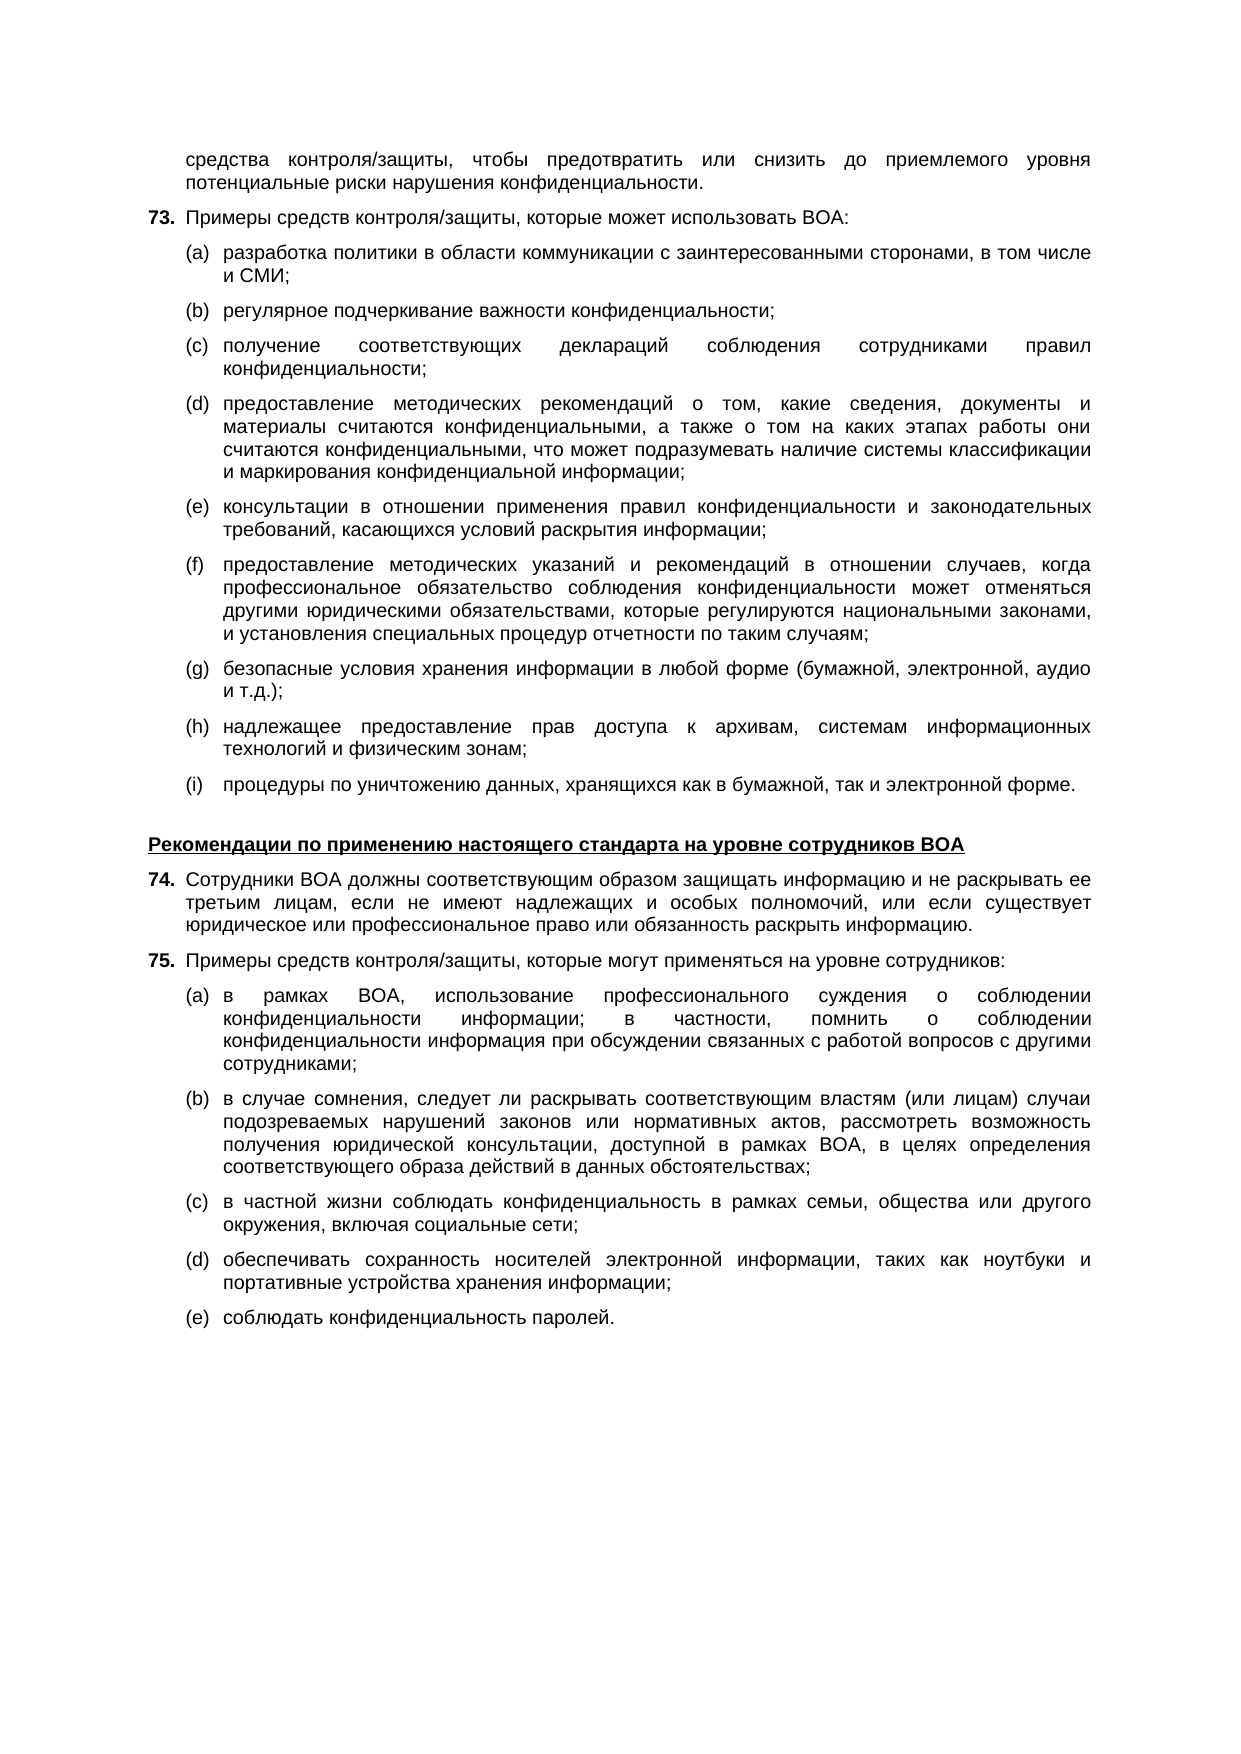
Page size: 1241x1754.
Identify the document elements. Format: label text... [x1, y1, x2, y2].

text Примеры средств контроля/защиты, которые может использовать ВОА: [148, 206, 1092, 228]
text в случае сомнения, следует ли раскрывать соответствующим властям (или лицам) случаи подозреваемых нарушений законов или нормативных актов, рассмотреть возможность получения юридической консультации, доступной в рамках ВОА, в целях определения соответствующего образа действий в данных обстоятельствах; [185, 1087, 1092, 1178]
text Сотрудники ВОА должны соответствующим образом защищать информацию и не раскрывать ее третьим лицам, если не имеют надлежащих и особых полномочий, или если существует юридическое или профессиональное право или обязанность раскрыть информацию. [148, 868, 1092, 936]
text Рекомендации по применению настоящего стандарта на уровне сотрудников ВОА [148, 833, 1092, 855]
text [148, 148, 1092, 193]
text в рамках ВОА, использование профессионального суждения о соблюдении конфиденциальности информации; в частности, помнить о соблюдении конфиденциальности информация при обсуждении связанных с работой вопросов с другими сотрудниками; [185, 984, 1092, 1074]
text предоставление методических рекомендаций о том, какие сведения, документы и материалы считаются конфиденциальными, а также о том на каких этапах работы они считаются конфиденциальными, что может подразумевать наличие системы классификации и маркирования конфиденциальной информации; [185, 392, 1092, 483]
text разработка политики в области коммуникации с заинтересованными сторонами, в том числе и СМИ; [185, 241, 1092, 286]
text консультации в отношении применения правил конфиденциальности и законодательных требований, касающихся условий раскрытия информации; [185, 495, 1092, 541]
text безопасные условия хранения информации в любой форме (бумажной, электронной, аудио и т.д.); [185, 657, 1092, 702]
text обеспечивать сохранность носителей электронной информации, таких как ноутбуки и портативные устройства хранения информации; [185, 1248, 1092, 1294]
text соблюдать конфиденциальность паролей. [185, 1306, 1092, 1329]
text получение соответствующих деклараций соблюдения сотрудниками правил конфиденциальности; [185, 334, 1092, 379]
text процедуры по уничтожению данных, хранящихся как в бумажной, так и электронной форме. [185, 772, 1092, 795]
text надлежащее предоставление прав доступа к архивам, системам информационных технологий и физическим зонам; [185, 714, 1092, 760]
text регулярное подчеркивание важности конфиденциальности; [185, 299, 1092, 322]
text Примеры средств контроля/защиты, которые могут применяться на уровне сотрудников: [148, 948, 1092, 971]
text в частной жизни соблюдать конфиденциальность в рамках семьи, общества или другого окружения, включая социальные сети; [185, 1190, 1092, 1236]
text предоставление методических указаний и рекомендаций в отношении случаев, когда профессиональное обязательство соблюдения конфиденциальности может отменяться другими юридическими обязательствами, которые регулируются национальными законами, и установления специальных процедур отчетности по таким случаям; [185, 553, 1092, 644]
